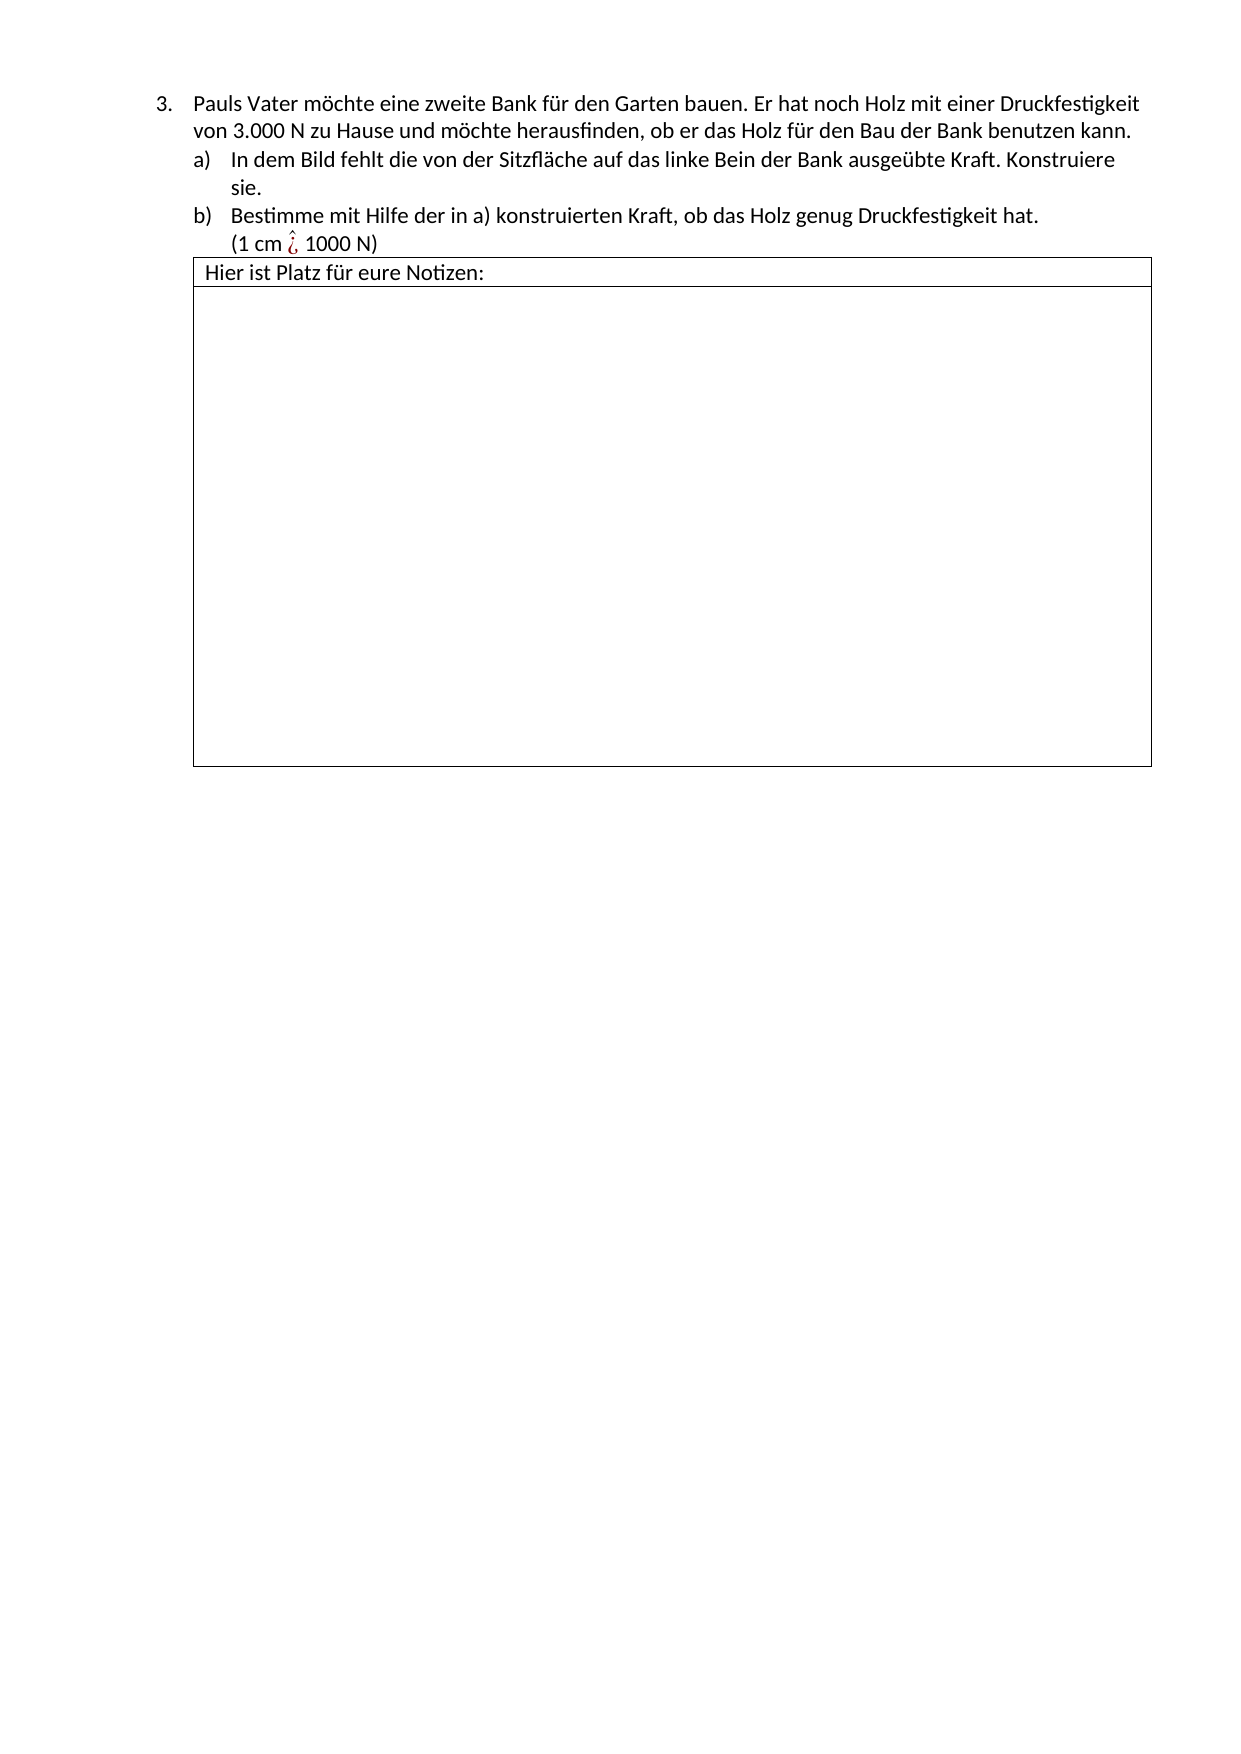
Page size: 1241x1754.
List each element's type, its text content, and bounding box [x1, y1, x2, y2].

list In dem Bild fehlt die von der Sitzfläche auf das linke Bein der Bank ausgeübte Kraft. Konstruiere sie. [193, 145, 1152, 201]
table_header Hier ist Platz für eure Notizen: [194, 258, 1151, 286]
list Pauls Vater möchte eine zweite Bank für den Garten bauen. Er hat noch Holz mit einer Druckfestigkeit von 3.000 N zu Hause und möchte herausfinden, ob er das Holz für den Bau der Bank benutzen kann. [156, 89, 1152, 145]
table_cell [194, 287, 1151, 766]
list Bestimme mit Hilfe der in a) konstruierten Kraft, ob das Holz genug Druckfestigkeit hat. (1 cm 1000 N) [193, 201, 1152, 257]
